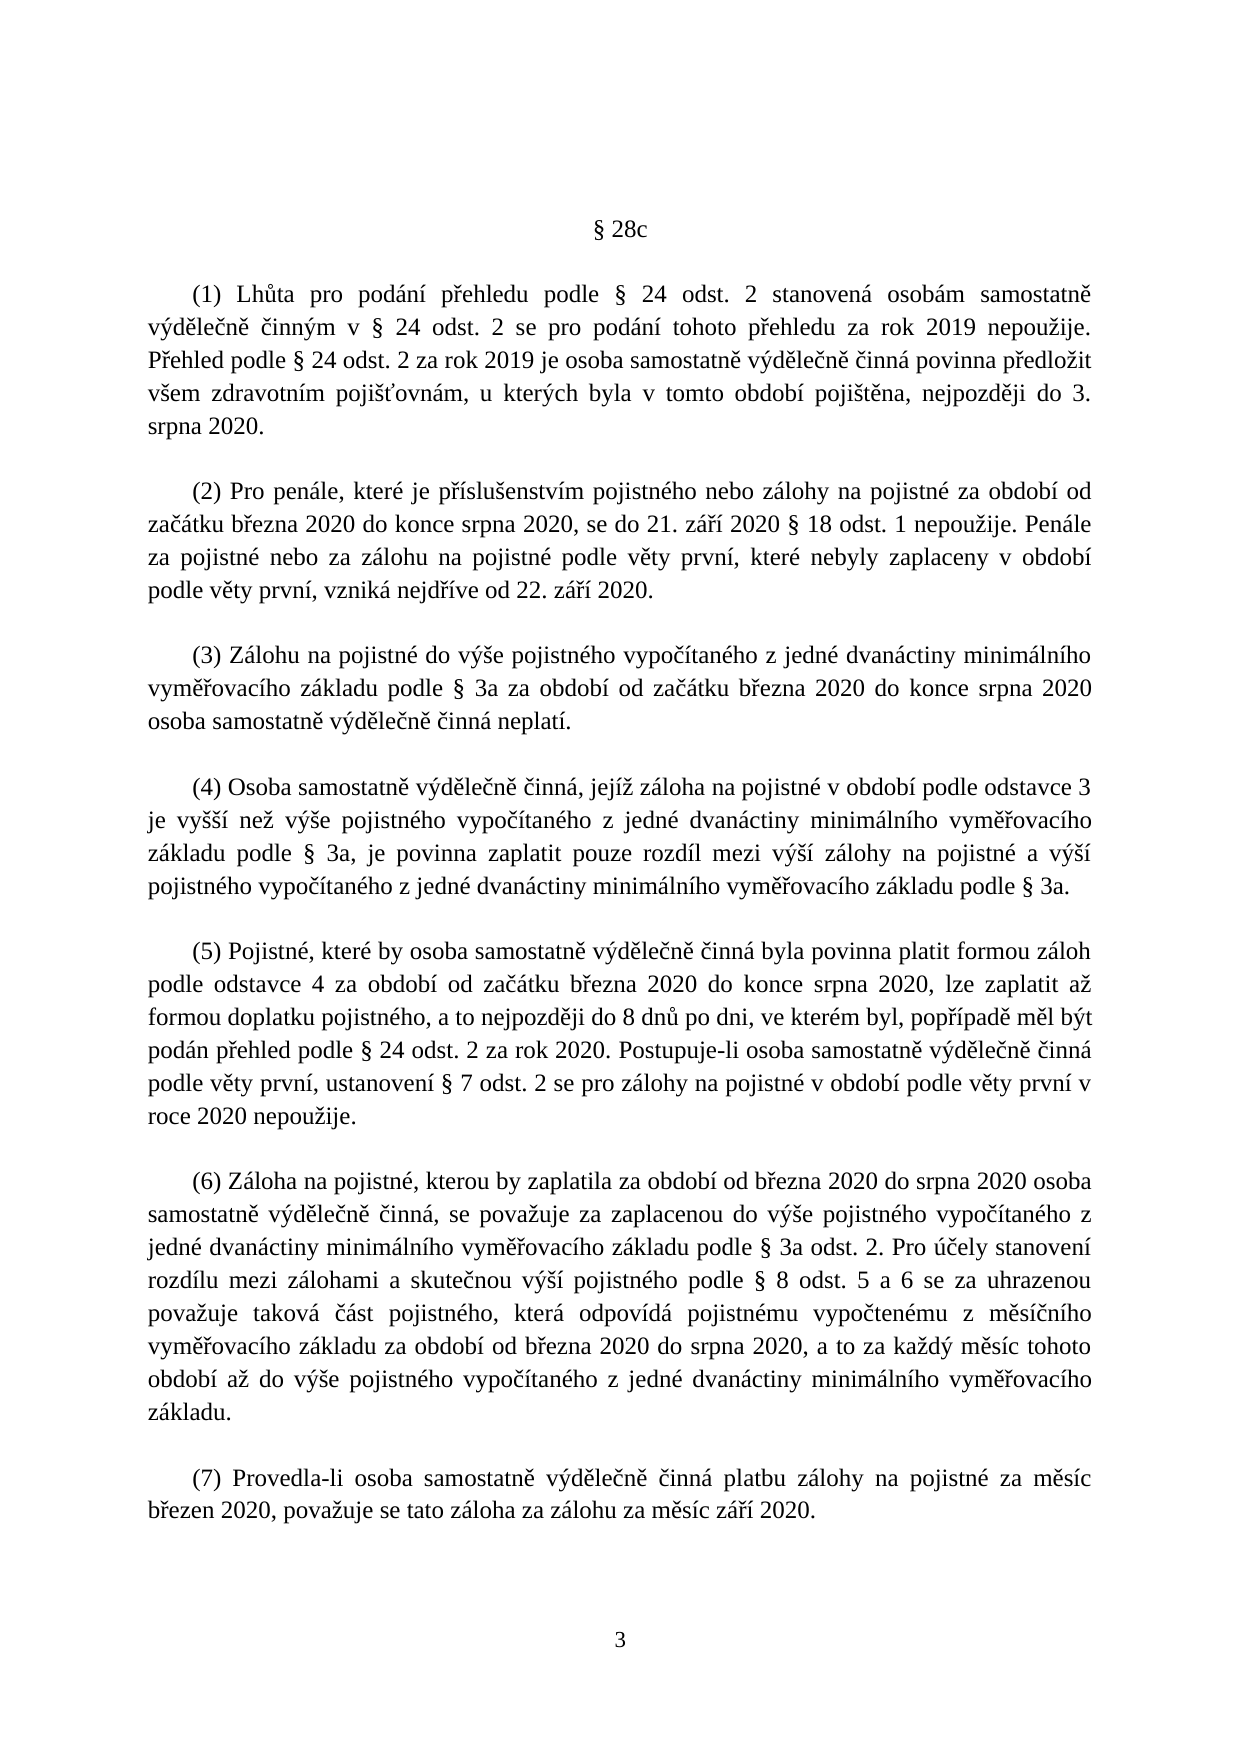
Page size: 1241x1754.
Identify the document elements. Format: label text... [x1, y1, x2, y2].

text § 28c [148, 214, 1093, 242]
text (4) Osoba samostatně výdělečně činná, jejíž záloha na pojistné v období podle odstavce 3 je vyšší než výše pojistného vypočítaného z jedné dvanáctiny minimálního vyměřovacího základu podle § 3a, je povinna zaplatit pouze rozdíl mezi výší zálohy na pojistné a výší pojistného vypočítaného z jedné dvanáctiny minimálního vyměřovacího základu podle § 3a. [148, 772, 1093, 899]
text (1) Lhůta pro podání přehledu podle § 24 odst. 2 stanovená osobám samostatně výdělečně činným v § 24 odst. 2 se pro podání tohoto přehledu za rok 2019 nepoužije. Přehled podle § 24 odst. 2 za rok 2019 je osoba samostatně výdělečně činná povinna předložit všem zdravotním pojišťovnám, u kterých byla v tomto období pojištěna, nejpozději do 3. srpna 2020. [148, 279, 1093, 440]
text (2) Pro penále, které je příslušenstvím pojistného nebo zálohy na pojistné za období od začátku března 2020 do konce srpna 2020, se do 21. září 2020 § 18 odst. 1 nepoužije. Penále za pojistné nebo za zálohu na pojistné podle věty první, které nebyly zaplaceny v období podle věty první, vzniká nejdříve od 22. září 2020. [148, 476, 1093, 604]
text (7) Provedla-li osoba samostatně výdělečně činná platbu zálohy na pojistné za měsíc březen 2020, považuje se tato záloha za zálohu za měsíc září 2020. [148, 1463, 1093, 1524]
text (3) Zálohu na pojistné do výše pojistného vypočítaného z jedné dvanáctiny minimálního vyměřovacího základu podle § 3a za období od začátku března 2020 do konce srpna 2020 osoba samostatně výdělečně činná neplatí. [148, 640, 1093, 735]
text (6) Záloha na pojistné, kterou by zaplatila za období od března 2020 do srpna 2020 osoba samostatně výdělečně činná, se považuje za zaplacenou do výše pojistného vypočítaného z jedné dvanáctiny minimálního vyměřovacího základu podle § 3a odst. 2. Pro účely stanovení rozdílu mezi zálohami a skutečnou výší pojistného podle § 8 odst. 5 a 6 se za uhrazenou považuje taková část pojistného, která odpovídá pojistnému vypočtenému z měsíčního vyměřovacího základu za období od března 2020 do srpna 2020, a to za každý měsíc tohoto období až do výše pojistného vypočítaného z jedné dvanáctiny minimálního vyměřovacího základu. [148, 1166, 1093, 1426]
text (5) Pojistné, které by osoba samostatně výdělečně činná byla povinna platit formou záloh podle odstavce 4 za období od začátku března 2020 do konce srpna 2020, lze zaplatit až formou doplatku pojistného, a to nejpozději do 8 dnů po dni, ve kterém byl, popřípadě měl být podán přehled podle § 24 odst. 2 za rok 2020. Postupuje-li osoba samostatně výdělečně činná podle věty první, ustanovení § 7 odst. 2 se pro zálohy na pojistné v období podle věty první v roce 2020 nepoužije. [148, 936, 1093, 1130]
